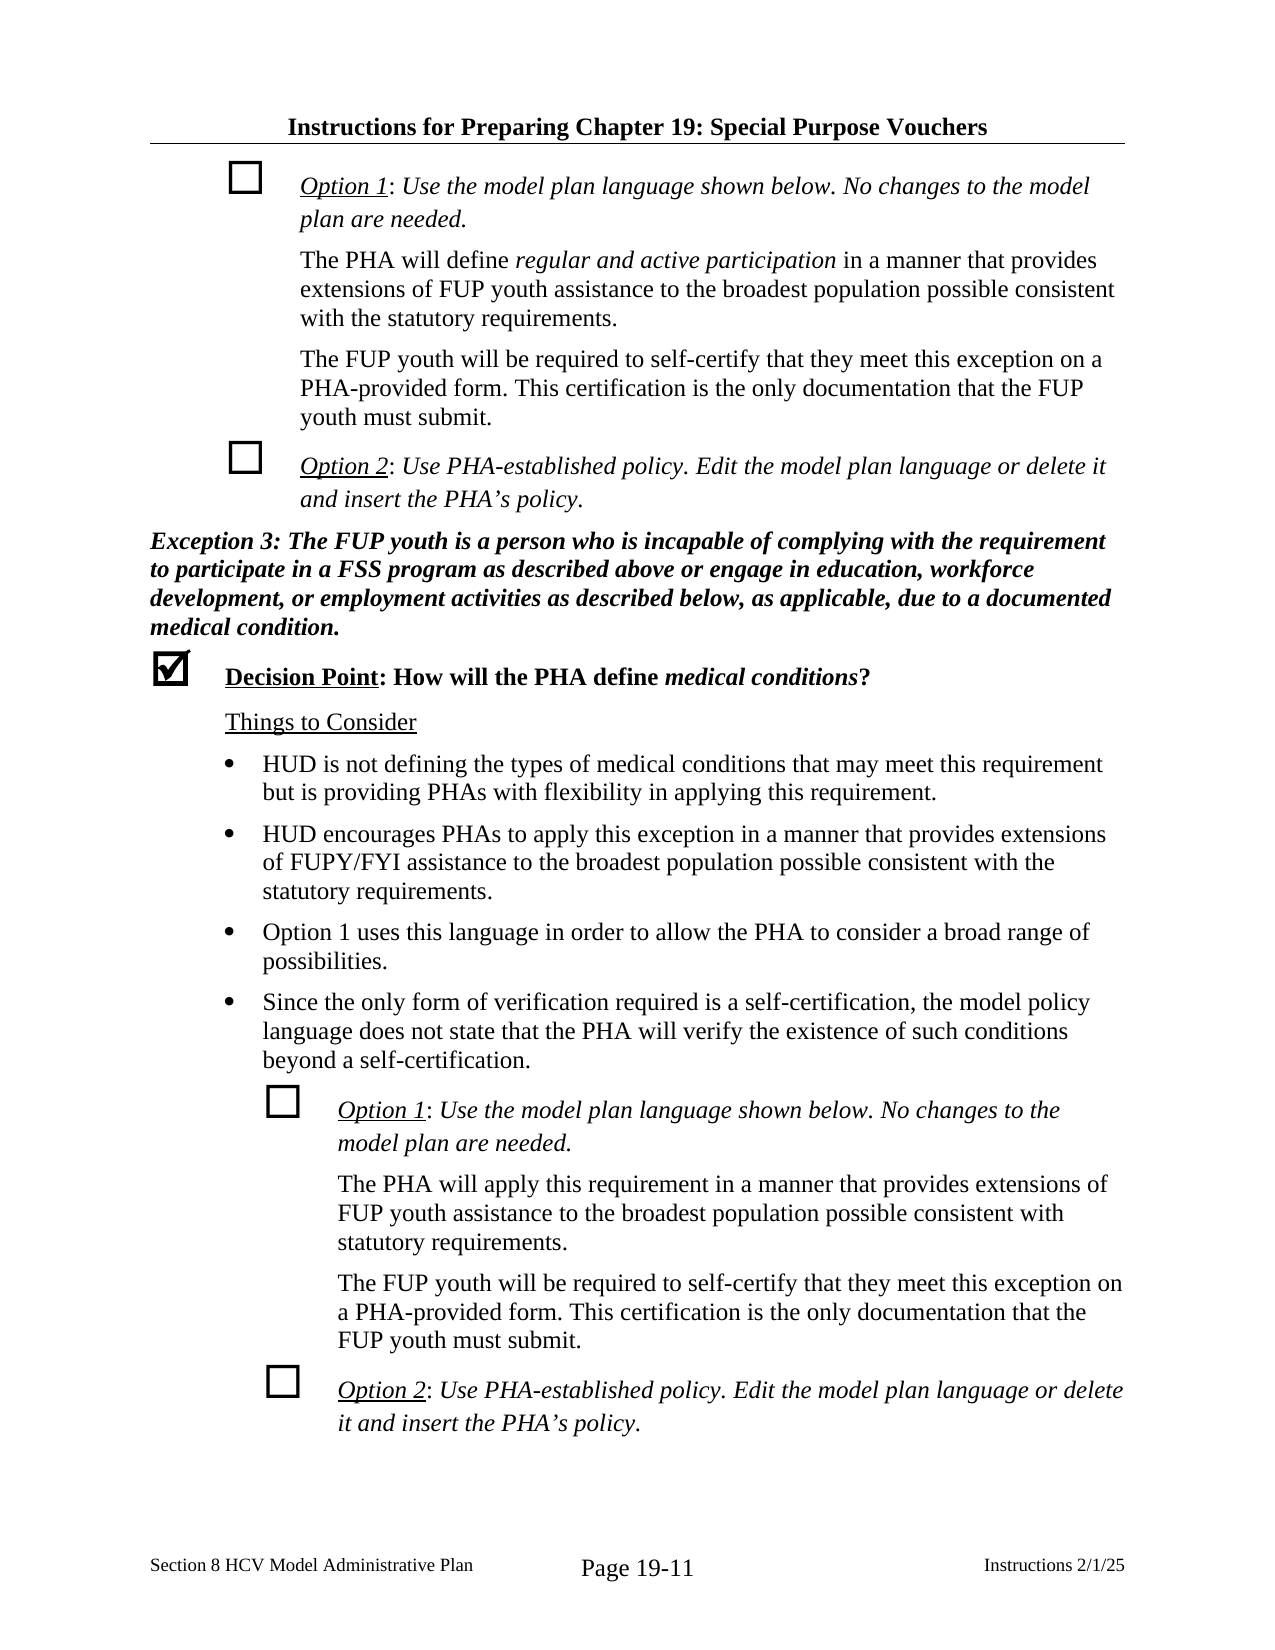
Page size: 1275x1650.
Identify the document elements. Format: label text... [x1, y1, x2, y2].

text Option 2: Use PHA-established policy. Edit the model plan language or delete it and insert the PHA’s policy. [225, 443, 1125, 513]
text Option 2: Use PHA-established policy. Edit the model plan language or delete it and insert the PHA’s policy. [262, 1367, 1125, 1437]
text The PHA will apply this requirement in a manner that provides extensions of FUP youth assistance to the broadest population possible consistent with statutory requirements. [337, 1169, 1125, 1255]
text The FUP youth will be required to self-certify that they meet this exception on a PHA-provided form. This certification is the only documentation that the FUP youth must submit. [337, 1268, 1125, 1354]
text Decision Point: How will the PHA define medical conditions? [150, 653, 1125, 695]
list HUD is not defining the types of medical conditions that may meet this requirement but is providing PHAs with flexibility in applying this requirement. [225, 749, 1125, 806]
text Option 1: Use the model plan language shown below. No changes to the model plan are needed. [262, 1086, 1125, 1157]
text The PHA will define regular and active participation in a manner that provides extensions of FUP youth assistance to the broadest population possible consistent with the statutory requirements. [300, 245, 1125, 332]
list Since the only form of verification required is a self-certification, the model policy language does not state that the PHA will verify the existence of such conditions beyond a self-certification. [225, 987, 1125, 1074]
list HUD encourages PHAs to apply this exception in a manner that provides extensions of FUPY/FYI assistance to the broadest population possible consistent with the statutory requirements. [225, 819, 1125, 905]
list Option 1 uses this language in order to allow the PHA to consider a broad range of possibilities. [225, 917, 1125, 975]
text The FUP youth will be required to self-certify that they meet this exception on a PHA-provided form. This certification is the only documentation that the FUP youth must submit. [300, 344, 1125, 430]
text Exception 3: The FUP youth is a person who is incapable of complying with the requirement to participate in a FSS program as described above or engage in education, workforce development, or employment activities as described below, as applicable, due to a documented medical condition. [150, 526, 1125, 641]
subtitle Things to Consider [225, 707, 1125, 736]
text Option 1: Use the model plan language shown below. No changes to the model plan are needed. [225, 162, 1125, 233]
